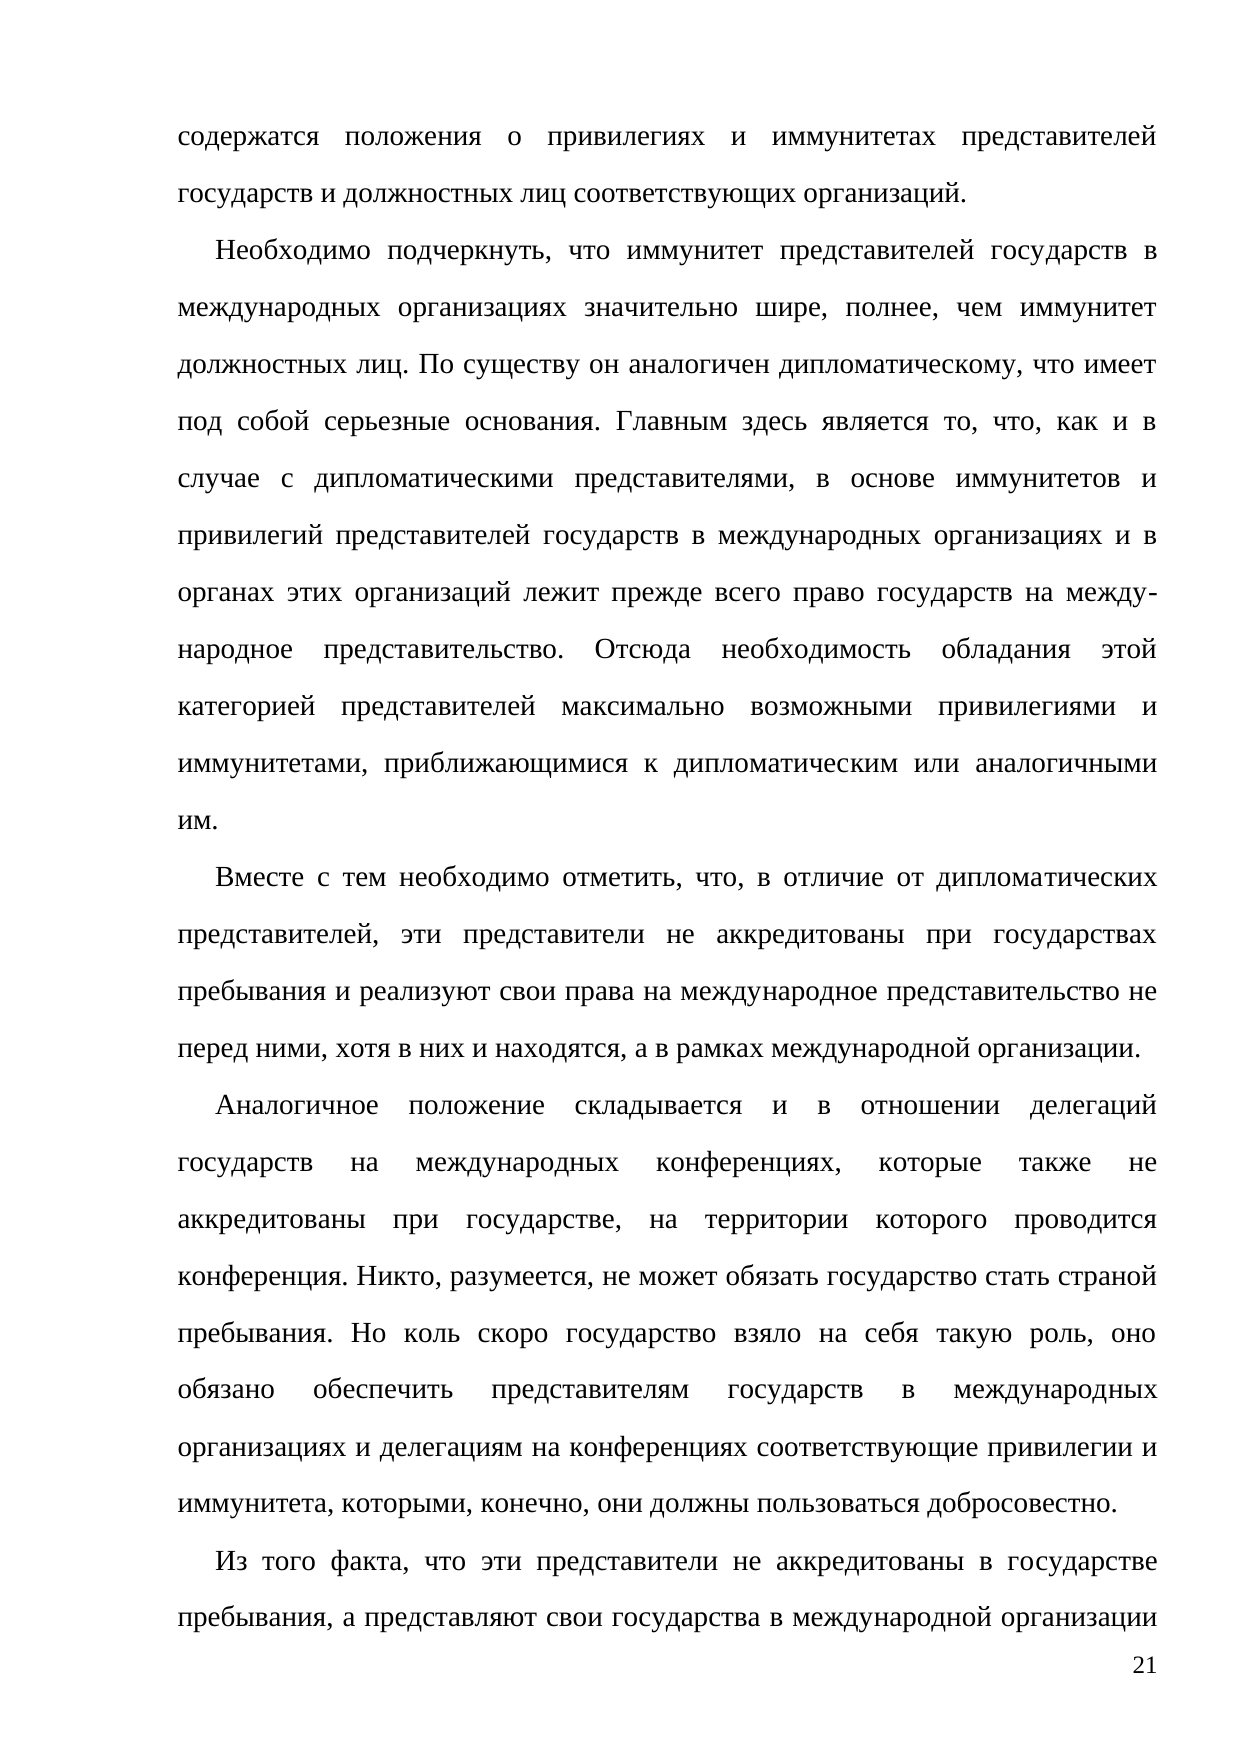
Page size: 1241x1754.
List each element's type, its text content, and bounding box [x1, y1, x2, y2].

text Аналогичное положение складывается и в отношении делегаций государств на международных конференциях, которые также не аккредитованы при государстве, на территории которого проводится конференция. Никто, разумеется, не может обязать государство стать страной пребывания. Но коль скоро государство взяло на себя такую роль, оно обязано обеспечить представителям государств в международных организациях и делегациям на конференциях соответствующие привилегии и иммунитета, которыми, конечно, они должны пользоваться добросовестно. [177, 1087, 1157, 1519]
text Вместе с тем необходимо отметить, что, в отличие от дипломатических представителей, эти представители не аккредитованы при государствах пребывания и реализуют свои права на международное представительство не перед ними, хотя в них и находятся, а в рамках международной организации. [177, 859, 1157, 1063]
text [177, 1543, 1157, 1633]
text Необходимо подчеркнуть, что иммунитет представителей государств в международных организациях значительно шире, полнее, чем иммунитет должностных лиц. По существу он аналогичен дипломатическому, что имеет под собой серьезные основания. Главным здесь является то, что, как и в случае с дипломатическими представителями, в основе иммунитетов и привилегий представителей государств в международных организациях и в органах этих организаций лежит прежде всего право государств на международное представительство. Отсюда необходимость обладания этой категорией представителей максимально возможными привилегиями и иммунитетами, приближающимися к дипломатическим или аналогичными им. [177, 232, 1157, 835]
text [177, 118, 1157, 209]
